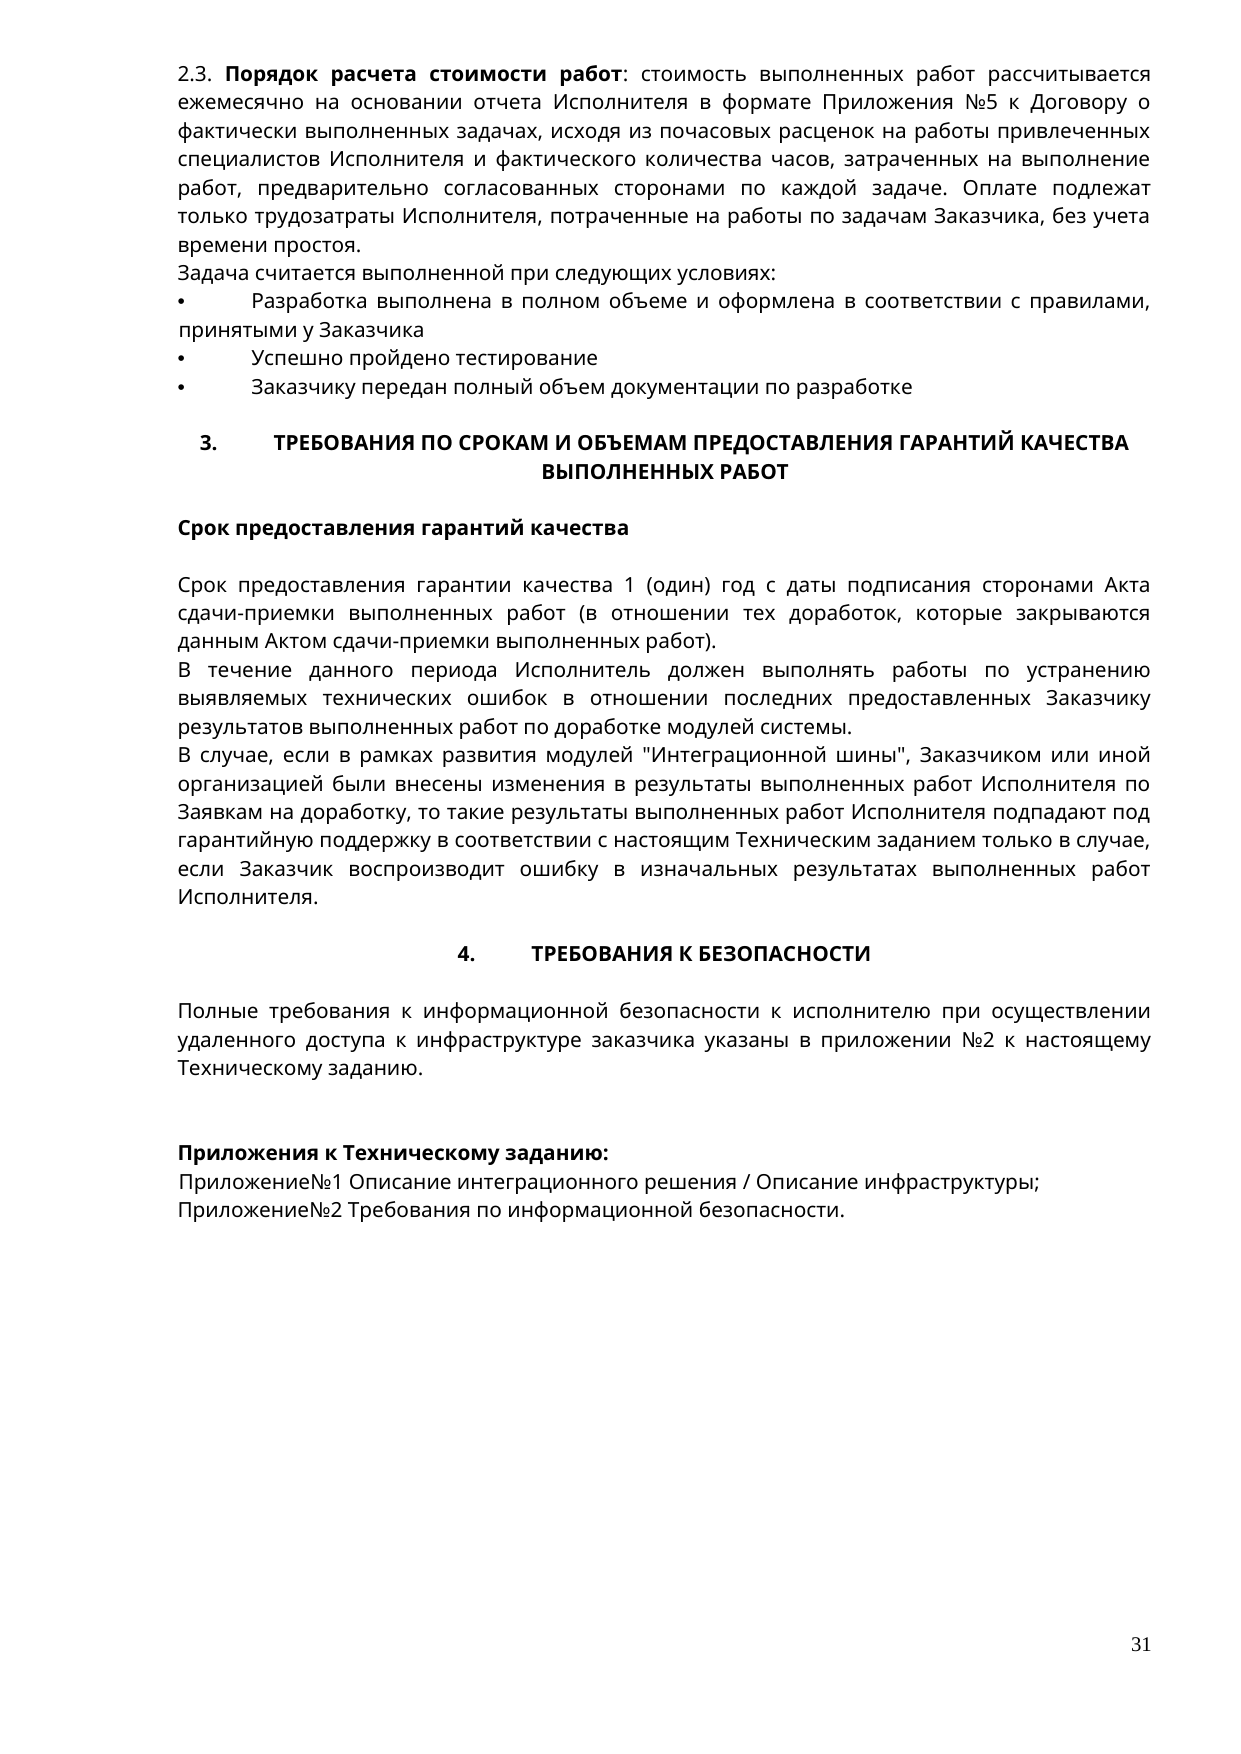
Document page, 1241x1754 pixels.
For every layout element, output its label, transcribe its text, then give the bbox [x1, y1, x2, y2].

list Успешно пройдено тестирование [177, 343, 1152, 372]
list Заказчику передан полный объем документации по разработке [177, 372, 1152, 400]
text 2.3. Порядок расчета стоимости работ: стоимость выполненных работ рассчитывается ежемесячно на основании отчета Исполнителя в формате Приложения №5 к Договору о фактически выполненных задачах, исходя из почасовых расценок на работы привлеченных специалистов Исполнителя и фактического количества часов, затраченных на выполнение работ, предварительно согласованных сторонами по каждой задаче. Оплате подлежат только трудозатраты Исполнителя, потраченные на работы по задачам Заказчика, без учета времени простоя. [177, 59, 1152, 258]
list ТРЕБОВАНИЯ ПО СРОКАМ И ОБЪЕМАМ ПРЕДОСТАВЛЕНИЯ ГАРАНТИЙ КАЧЕСТВА ВЫПОЛНЕННЫХ РАБОТ [177, 428, 1152, 485]
text Приложение№1 Описание интеграционного решения / Описание инфраструктуры; [178, 1167, 1152, 1195]
text Срок предоставления гарантий качества [177, 513, 1152, 542]
text Задача считается выполненной при следующих условиях: [177, 258, 1152, 287]
text Срок предоставления гарантии качества 1 (один) год с даты подписания сторонами Акта сдачи-приемки выполненных работ (в отношении тех доработок, которые закрываются данным Актом сдачи-приемки выполненных работ). [177, 570, 1152, 655]
text В течение данного периода Исполнитель должен выполнять работы по устранению выявляемых технических ошибок в отношении последних предоставленных Заказчику результатов выполненных работ по доработке модулей системы. [177, 655, 1152, 740]
text Приложения к Техническому заданию: [177, 1138, 1152, 1167]
list ТРЕБОВАНИЯ К БЕЗОПАСНОСТИ [177, 939, 1152, 968]
list Разработка выполнена в полном объеме и оформлена в соответствии с правилами, принятыми у Заказчика [177, 287, 1152, 343]
text В случае, если в рамках развития модулей "Интеграционной шины", Заказчиком или иной организацией были внесены изменения в результаты выполненных работ Исполнителя по Заявкам на доработку, то такие результаты выполненных работ Исполнителя подпадают под гарантийную поддержку в соответствии с настоящим Техническим заданием только в случае, если Заказчик воспроизводит ошибку в изначальных результатах выполненных работ Исполнителя. [177, 740, 1152, 911]
text Полные требования к информационной безопасности к исполнителю при осуществлении удаленного доступа к инфраструктуре заказчика указаны в приложении №2 к настоящему Техническому заданию. [177, 996, 1152, 1082]
text Приложение№2 Требования по информационной безопасности. [177, 1195, 1152, 1224]
